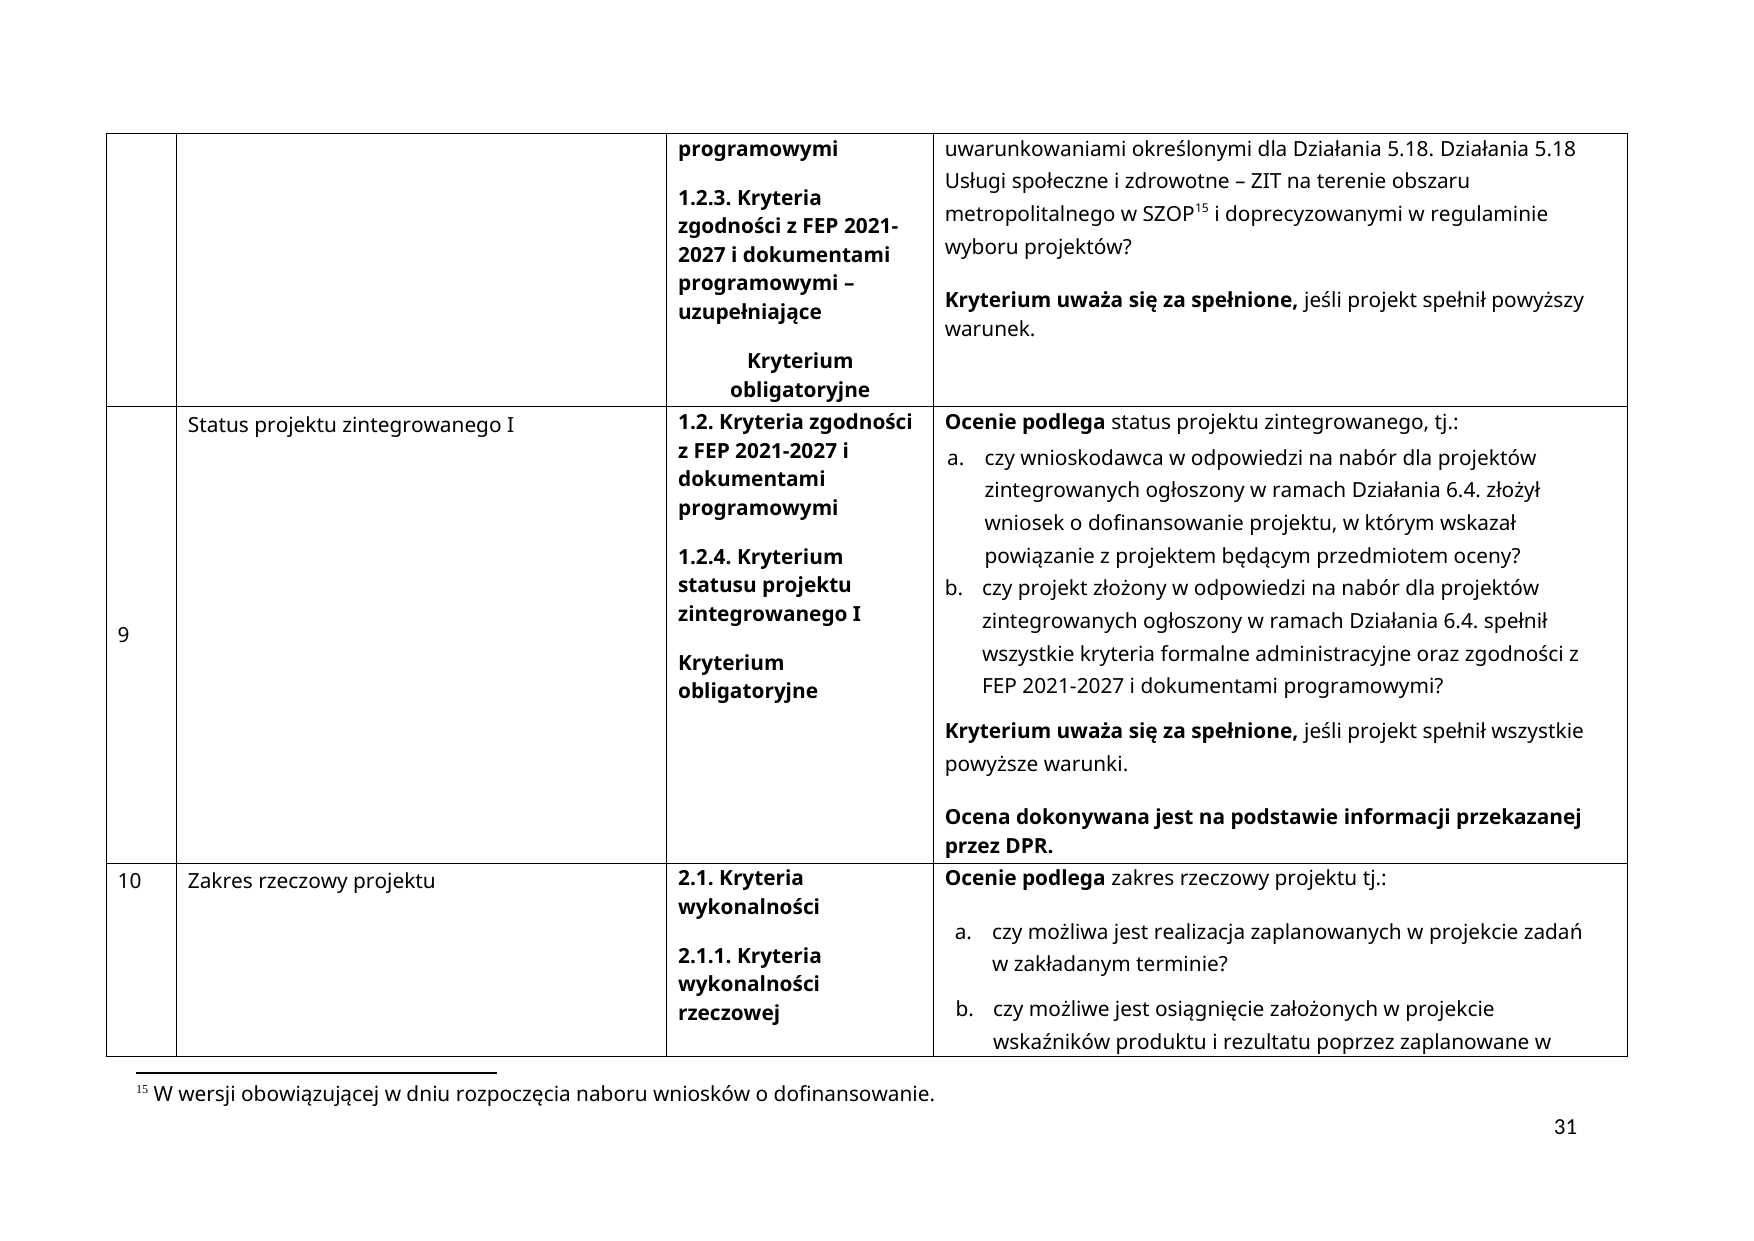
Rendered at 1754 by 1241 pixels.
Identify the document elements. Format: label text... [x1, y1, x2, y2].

table_cell Ocenie podlega status projektu zintegrowanego, tj.: czy wnioskodawca w odpowiedzi na nabór dla projektów zintegrowanych ogłoszony w ramach Działania 6.4. złożył wniosek o dofinansowanie projektu, w którym wskazał powiązanie z projektem będącym przedmiotem oceny? czy projekt złożony w odpowiedzi na nabór dla projektów zintegrowanych ogłoszony w ramach Działania 6.4. spełnił wszystkie kryteria formalne administracyjne oraz zgodności z FEP 2021-2027 i dokumentami programowymi? Kryterium uważa się za spełnione, jeśli projekt spełnił wszystkie powyższe warunki. Ocena dokonywana jest na podstawie informacji przekazanej przez DPR. [934, 407, 1627, 862]
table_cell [177, 134, 666, 406]
table_cell 9 [107, 407, 176, 862]
table_cell 8 [107, 134, 176, 406]
table_cell 10 [107, 864, 176, 1056]
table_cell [934, 864, 1627, 1056]
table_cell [667, 864, 933, 1056]
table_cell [667, 134, 933, 406]
table_cell Status projektu zintegrowanego I [177, 407, 666, 862]
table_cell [177, 864, 666, 1056]
table_cell 1.2. Kryteria zgodności z FEP 2021-2027 i dokumentami programowymi 1.2.4. Kryterium statusu projektu zintegrowanego I Kryterium obligatoryjne [667, 407, 933, 862]
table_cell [934, 134, 1627, 406]
